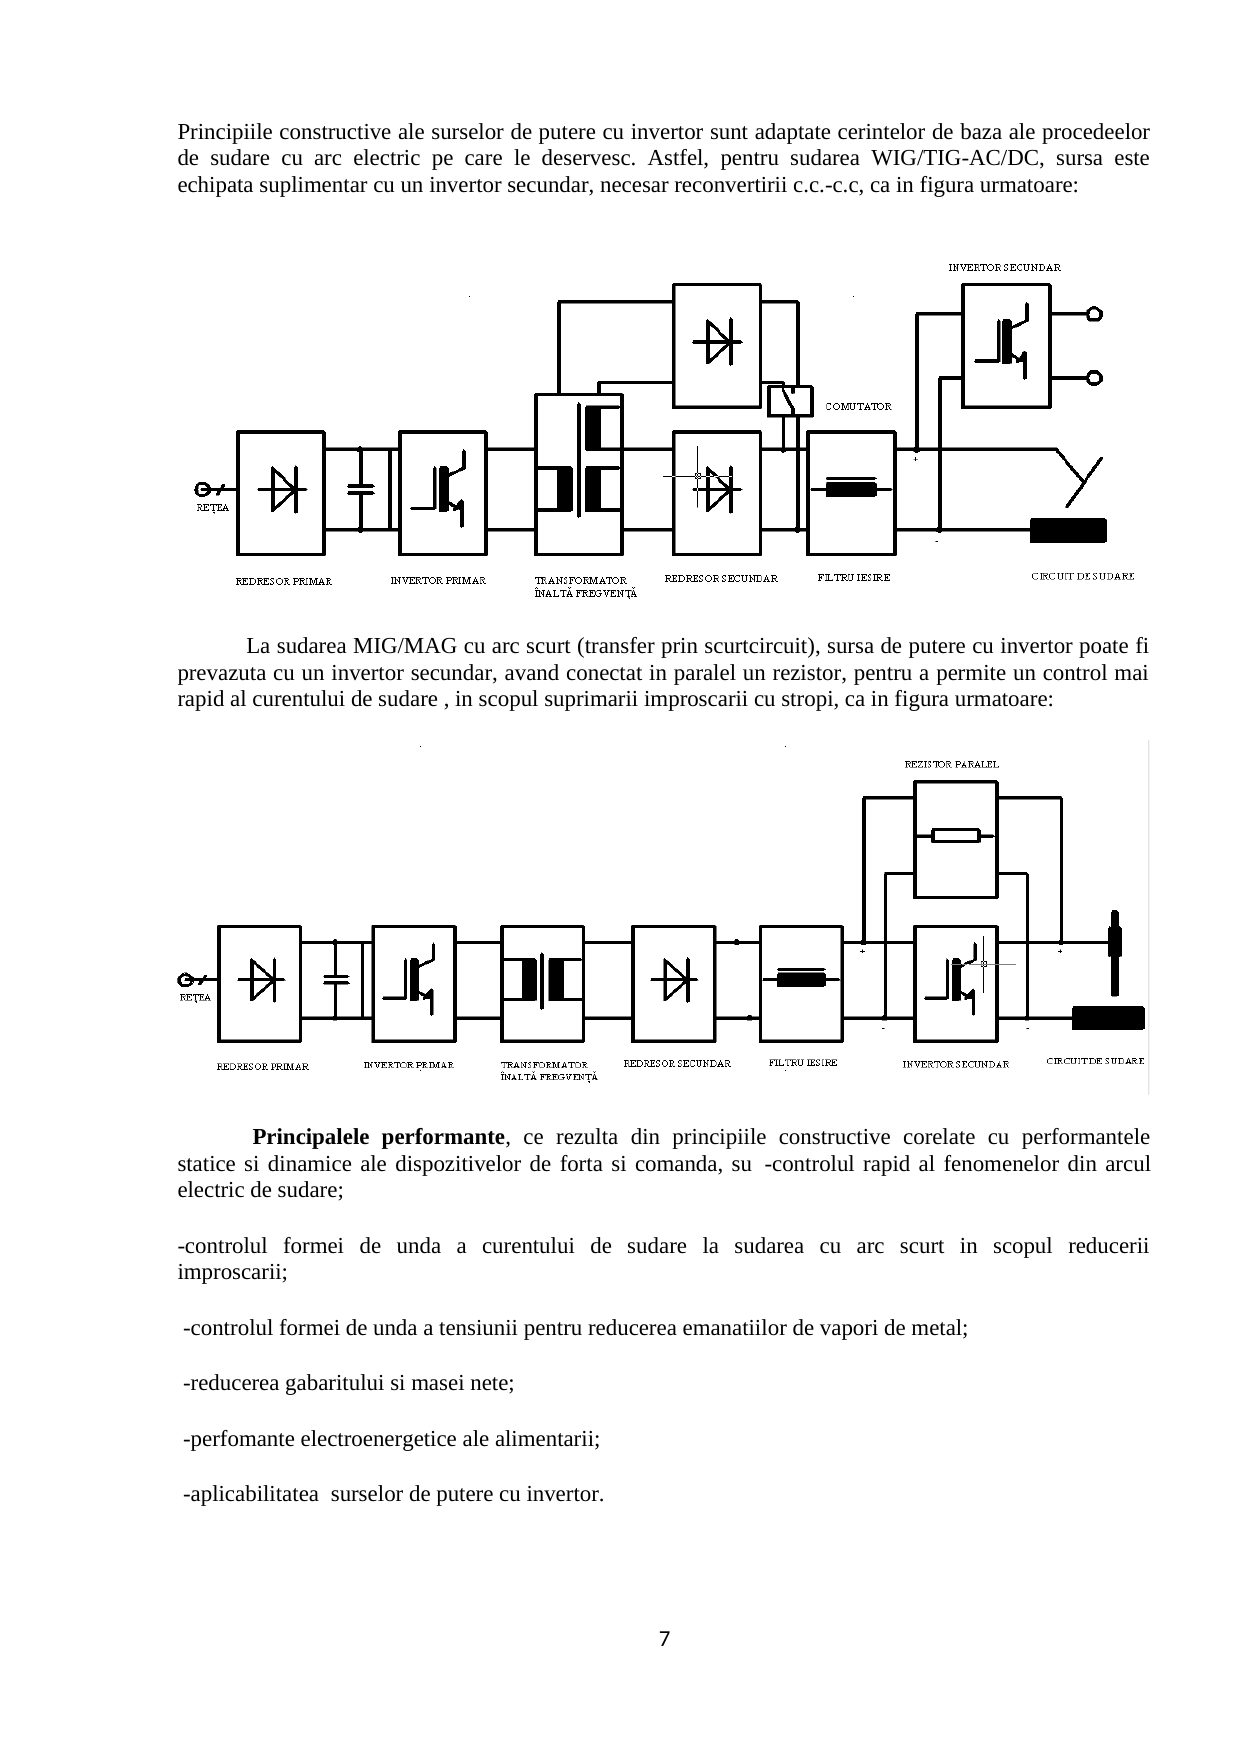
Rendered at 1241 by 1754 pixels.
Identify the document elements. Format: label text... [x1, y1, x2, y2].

text La sudarea MIG/MAG cu arc scurt (transfer prin scurtcircuit), sursa de putere cu invertor poate fi prevazuta cu un invertor secundar, avand conectat in paralel un rezistor, pentru a permite un control mai rapid al curentului de sudare , in scopul suprimarii improscarii cu stropi, ca in figura urmatoare: [177, 632, 1152, 712]
picture [177, 740, 1150, 1095]
text -controlul formei de unda a curentului de sudare la sudarea cu arc scurt in scopul reducerii improscarii; [177, 1232, 1152, 1284]
text Principiile constructive ale surselor de putere cu invertor sunt adaptate cerintelor de baza ale procedeelor de sudare cu arc electric pe care le deservesc. Astfel, pentru sudarea WIG/TIG-AC/DC, sursa este echipata suplimentar cu un invertor secundar, necesar reconvertirii c.c.-c.c, ca in figura urmatoare: [177, 118, 1152, 197]
text Principalele performante, ce rezulta din principiile constructive corelate cu performantele statice si dinamice ale dispozitivelor de forta si comanda, su -controlul rapid al fenomenelor din arcul electric de sudare; [177, 1123, 1152, 1202]
text -perfomante electroenergetice ale alimentarii; [177, 1424, 1152, 1451]
picture [177, 226, 1152, 604]
text -aplicabilitatea surselor de putere cu invertor. [177, 1480, 1152, 1506]
text -reducerea gabaritului si masei nete; [177, 1369, 1152, 1395]
text -controlul formei de unda a tensiunii pentru reducerea emanatiilor de vapori de metal; [177, 1313, 1152, 1340]
